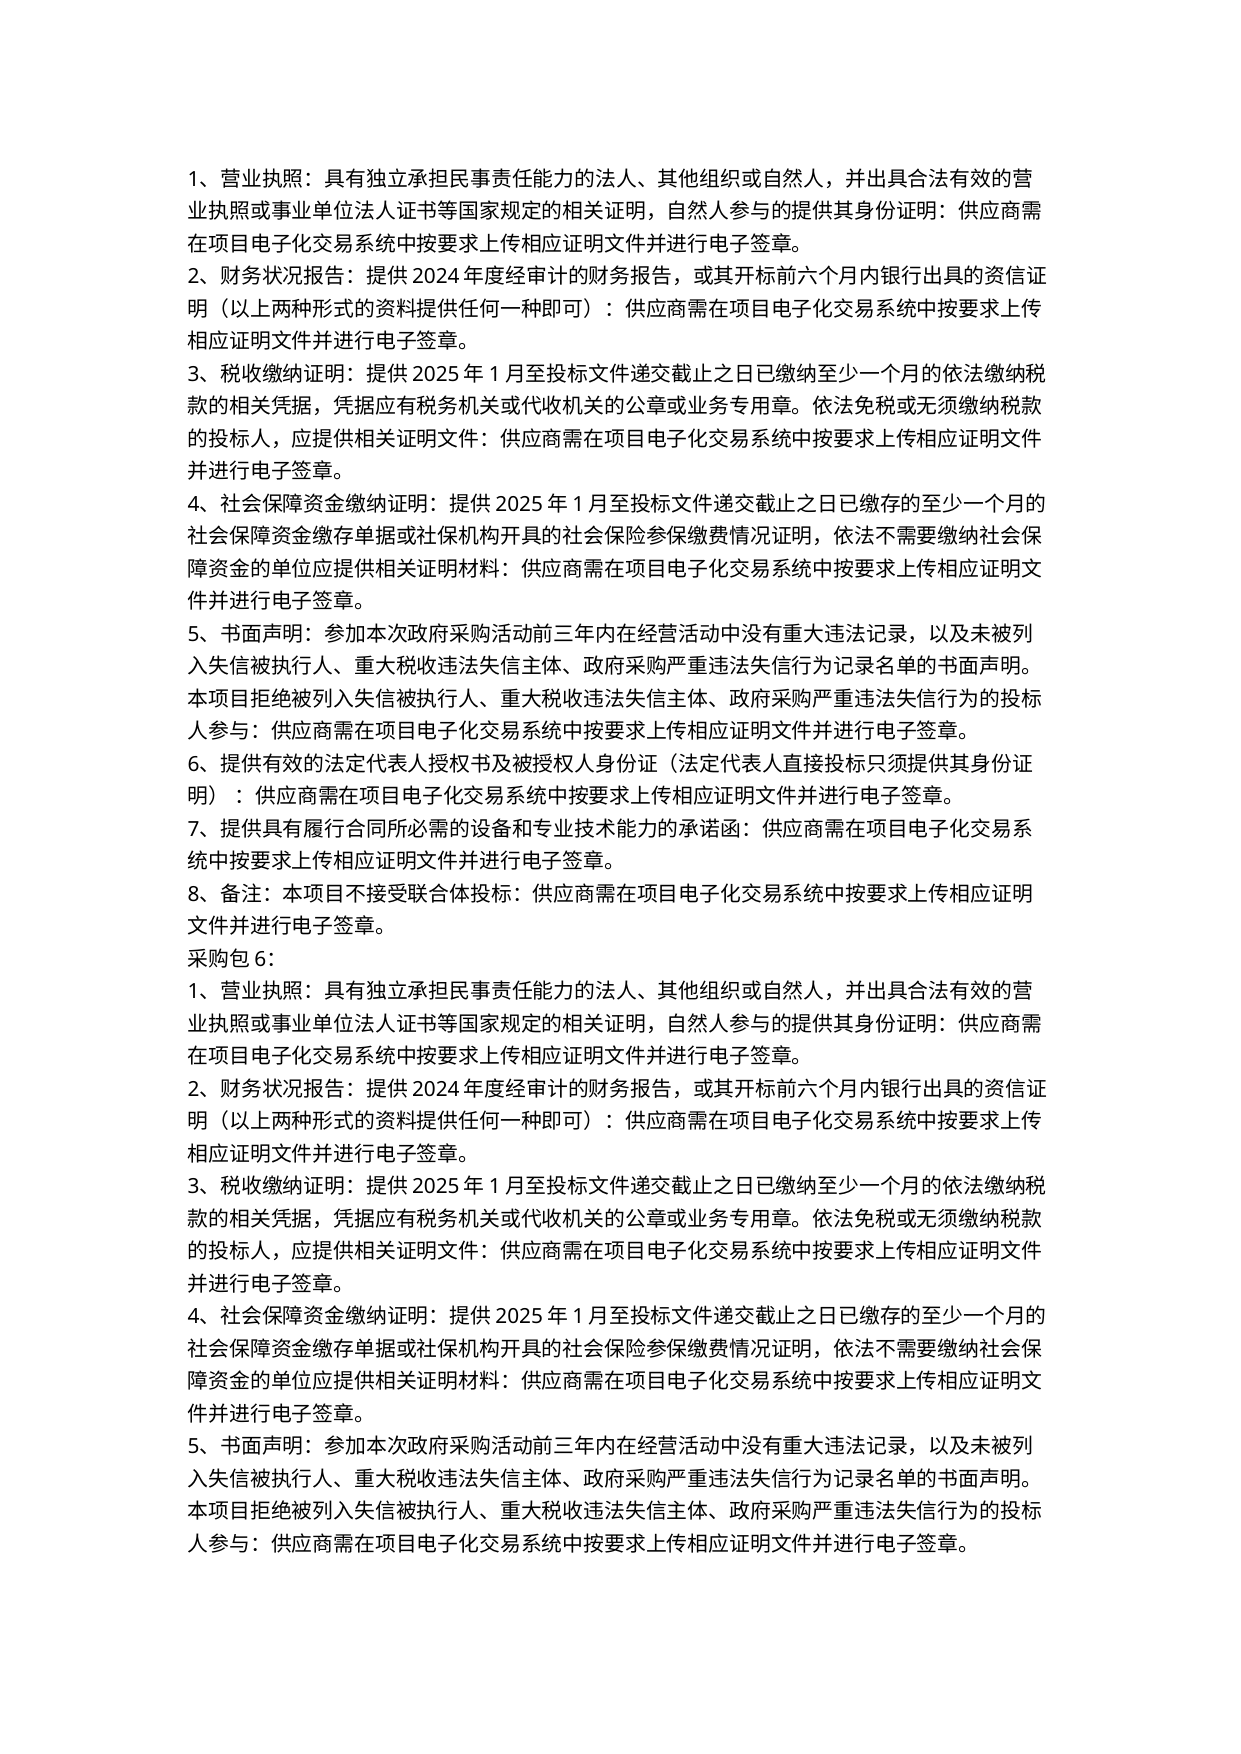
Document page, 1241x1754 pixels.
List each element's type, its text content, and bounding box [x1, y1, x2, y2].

text 1、营业执照：具有独立承担民事责任能力的法人、其他组织或自然人，并出具合法有效的营业执照或事业单位法人证书等国家规定的相关证明，自然人参与的提供其身份证明：供应商需在项目电子化交易系统中按要求上传相应证明文件并进行电子签章。 [187, 162, 1053, 259]
text 5、书面声明：参加本次政府采购活动前三年内在经营活动中没有重大违法记录，以及未被列入失信被执行人、重大税收违法失信主体、政府采购严重违法失信行为记录名单的书面声明。本项目拒绝被列入失信被执行人、重大税收违法失信主体、政府采购严重违法失信行为的投标人参与：供应商需在项目电子化交易系统中按要求上传相应证明文件并进行电子签章。 [187, 1429, 1053, 1559]
text 4、社会保障资金缴纳证明：提供2025年1月至投标文件递交截止之日已缴存的至少一个月的社会保障资金缴存单据或社保机构开具的社会保险参保缴费情况证明，依法不需要缴纳社会保障资金的单位应提供相关证明材料：供应商需在项目电子化交易系统中按要求上传相应证明文件并进行电子签章。 [187, 487, 1053, 617]
text 3、税收缴纳证明：提供2025年1月至投标文件递交截止之日已缴纳至少一个月的依法缴纳税款的相关凭据，凭据应有税务机关或代收机关的公章或业务专用章。依法免税或无须缴纳税款的投标人，应提供相关证明文件：供应商需在项目电子化交易系统中按要求上传相应证明文件并进行电子签章。 [187, 1169, 1053, 1299]
text 5、书面声明：参加本次政府采购活动前三年内在经营活动中没有重大违法记录，以及未被列入失信被执行人、重大税收违法失信主体、政府采购严重违法失信行为记录名单的书面声明。本项目拒绝被列入失信被执行人、重大税收违法失信主体、政府采购严重违法失信行为的投标人参与：供应商需在项目电子化交易系统中按要求上传相应证明文件并进行电子签章。 [187, 617, 1053, 747]
text 6、提供有效的法定代表人授权书及被授权人身份证（法定代表人直接投标只须提供其身份证明） ：供应商需在项目电子化交易系统中按要求上传相应证明文件并进行电子签章。 [187, 747, 1053, 812]
text 2、财务状况报告：提供2024年度经审计的财务报告，或其开标前六个月内银行出具的资信证明（以上两种形式的资料提供任何一种即可）：供应商需在项目电子化交易系统中按要求上传相应证明文件并进行电子签章。 [187, 259, 1053, 357]
text 7、提供具有履行合同所必需的设备和专业技术能力的承诺函：供应商需在项目电子化交易系统中按要求上传相应证明文件并进行电子签章。 [187, 812, 1053, 877]
text 1、营业执照：具有独立承担民事责任能力的法人、其他组织或自然人，并出具合法有效的营业执照或事业单位法人证书等国家规定的相关证明，自然人参与的提供其身份证明：供应商需在项目电子化交易系统中按要求上传相应证明文件并进行电子签章。 [187, 974, 1053, 1072]
text 3、税收缴纳证明：提供2025年1月至投标文件递交截止之日已缴纳至少一个月的依法缴纳税款的相关凭据，凭据应有税务机关或代收机关的公章或业务专用章。依法免税或无须缴纳税款的投标人，应提供相关证明文件：供应商需在项目电子化交易系统中按要求上传相应证明文件并进行电子签章。 [187, 357, 1053, 487]
text 2、财务状况报告：提供2024年度经审计的财务报告，或其开标前六个月内银行出具的资信证明（以上两种形式的资料提供任何一种即可）：供应商需在项目电子化交易系统中按要求上传相应证明文件并进行电子签章。 [187, 1072, 1053, 1169]
text 采购包6： [187, 942, 1053, 974]
text 4、社会保障资金缴纳证明：提供2025年1月至投标文件递交截止之日已缴存的至少一个月的社会保障资金缴存单据或社保机构开具的社会保险参保缴费情况证明，依法不需要缴纳社会保障资金的单位应提供相关证明材料：供应商需在项目电子化交易系统中按要求上传相应证明文件并进行电子签章。 [187, 1299, 1053, 1429]
text 8、备注：本项目不接受联合体投标：供应商需在项目电子化交易系统中按要求上传相应证明文件并进行电子签章。 [187, 877, 1053, 942]
